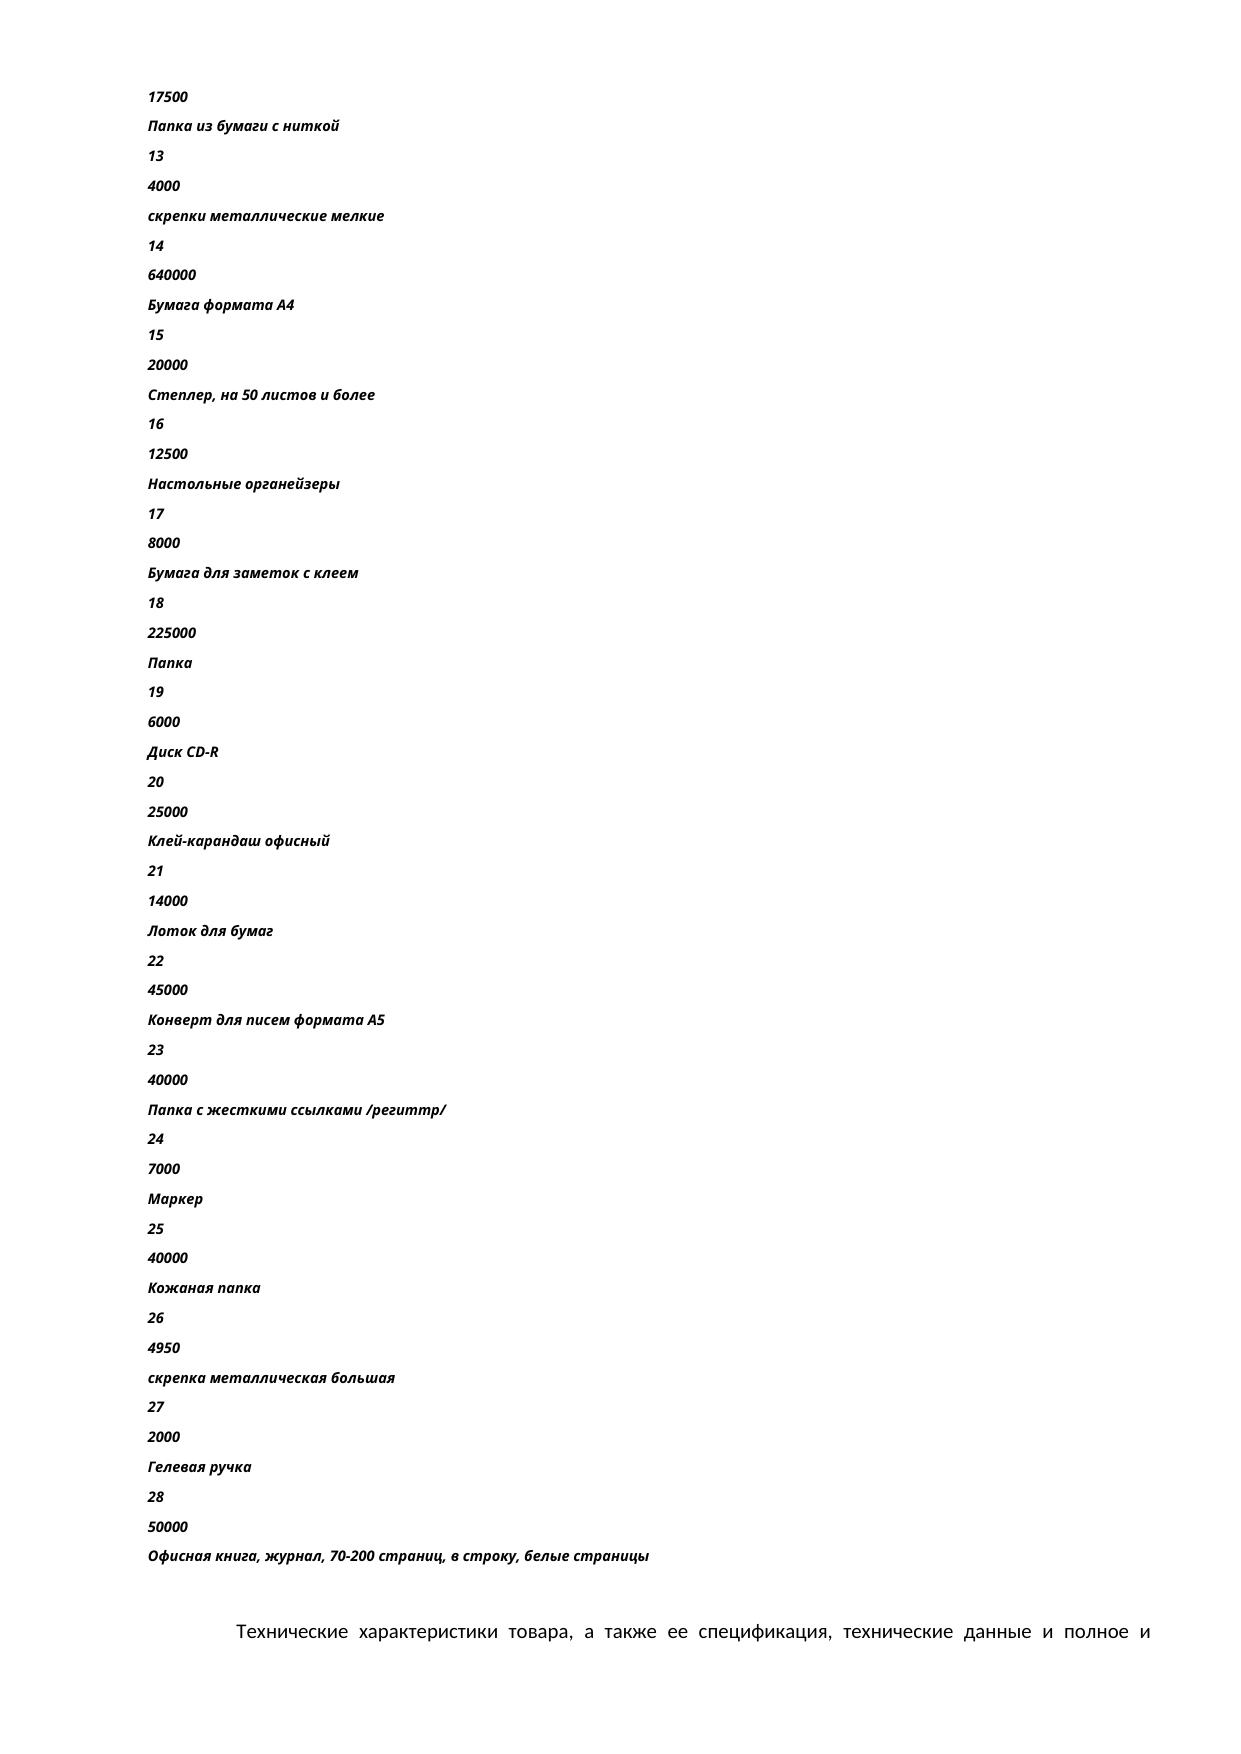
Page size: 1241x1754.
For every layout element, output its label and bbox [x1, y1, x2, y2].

text [177, 1618, 1152, 1643]
